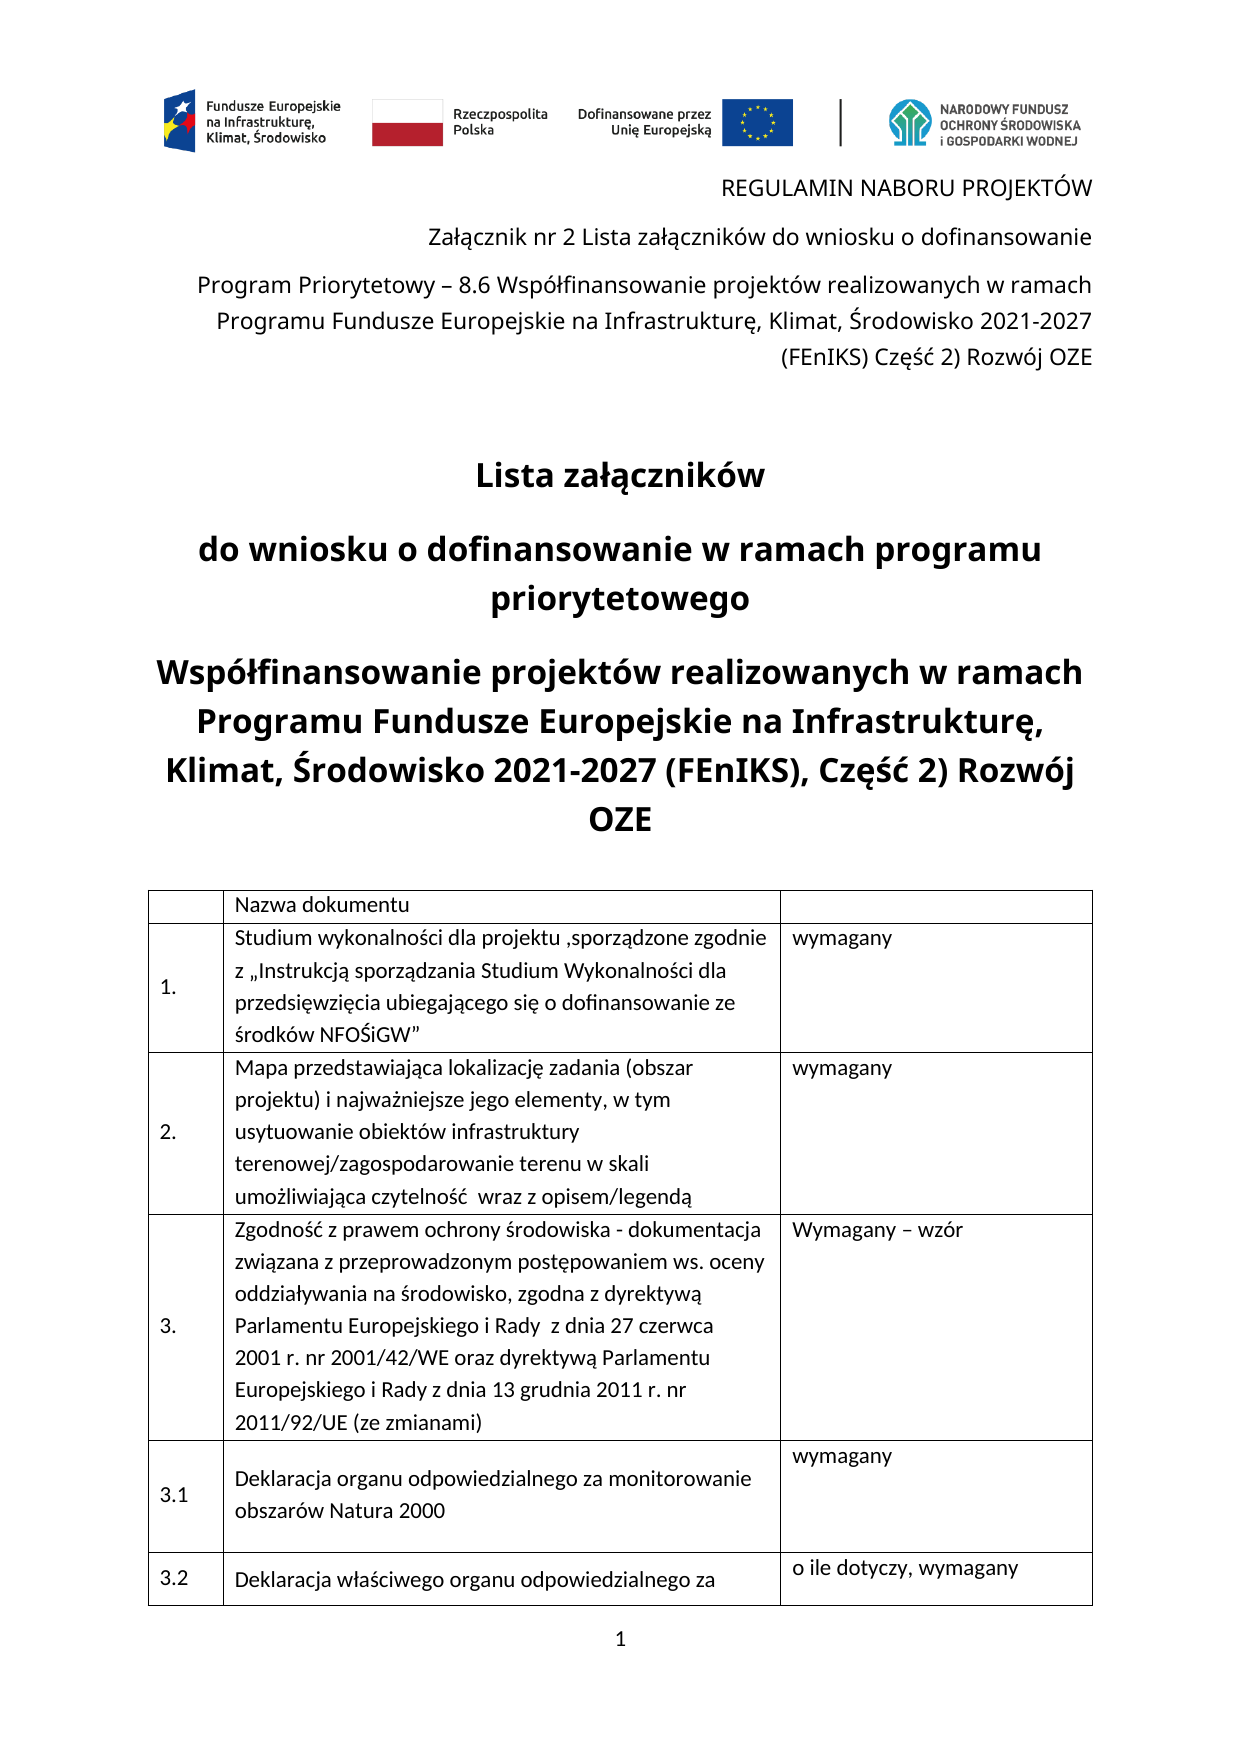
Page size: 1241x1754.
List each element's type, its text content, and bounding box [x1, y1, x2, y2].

table_cell Studium wykonalności dla projektu ,sporządzone zgodnie z „Instrukcją sporządzania Studium Wykonalności dla przedsięwzięcia ubiegającego się o dofinansowanie ze środków NFOŚiGW” [224, 924, 780, 1052]
table_cell 2. [149, 1053, 223, 1214]
table_cell Wymagany – wzór [781, 1215, 1092, 1440]
picture [147, 73, 1093, 168]
table_cell 3.1 [149, 1441, 223, 1552]
subtitle Współfinansowanie projektów realizowanych w ramach Programu Fundusze Europejskie na Infrastrukturę, Klimat, Środowisko 2021-2027 (FEnIKS), Część 2) Rozwój OZE [148, 649, 1093, 841]
table_cell Mapa przedstawiająca lokalizację zadania (obszar projektu) i najważniejsze jego elementy, w tym usytuowanie obiektów infrastruktury terenowej/zagospodarowanie terenu w skali umożliwiająca czytelność wraz z opisem/legendą [224, 1053, 780, 1214]
table_header Nazwa dokumentu [224, 891, 780, 922]
table_cell o ile dotyczy, wymagany [781, 1553, 1092, 1605]
table_cell Deklaracja właściwego organu odpowiedzialnego za gospodarkę wodną [224, 1553, 780, 1605]
table_cell 3. [149, 1215, 223, 1440]
table_cell 3.2 [149, 1553, 223, 1605]
table_cell wymagany [781, 924, 1092, 1052]
subtitle Lista załączników [148, 452, 1093, 498]
table_cell 1. [149, 924, 223, 1052]
subtitle do wniosku o dofinansowanie w ramach programu priorytetowego [148, 526, 1093, 621]
table_header [781, 891, 1092, 922]
table_cell Zgodność z prawem ochrony środowiska - dokumentacja związana z przeprowadzonym postępowaniem ws. oceny oddziaływania na środowisko, zgodna z dyrektywą Parlamentu Europejskiego i Rady z dnia 27 czerwca 2001 r. nr 2001/42/WE oraz dyrektywą Parlamentu Europejskiego i Rady z dnia 13 grudnia 2011 r. nr 2011/92/UE (ze zmianami) [224, 1215, 780, 1440]
table_cell Deklaracja organu odpowiedzialnego za monitorowanie obszarów Natura 2000 [224, 1441, 780, 1552]
table_cell wymagany [781, 1441, 1092, 1552]
table_cell wymagany [781, 1053, 1092, 1214]
table_header [149, 891, 223, 922]
